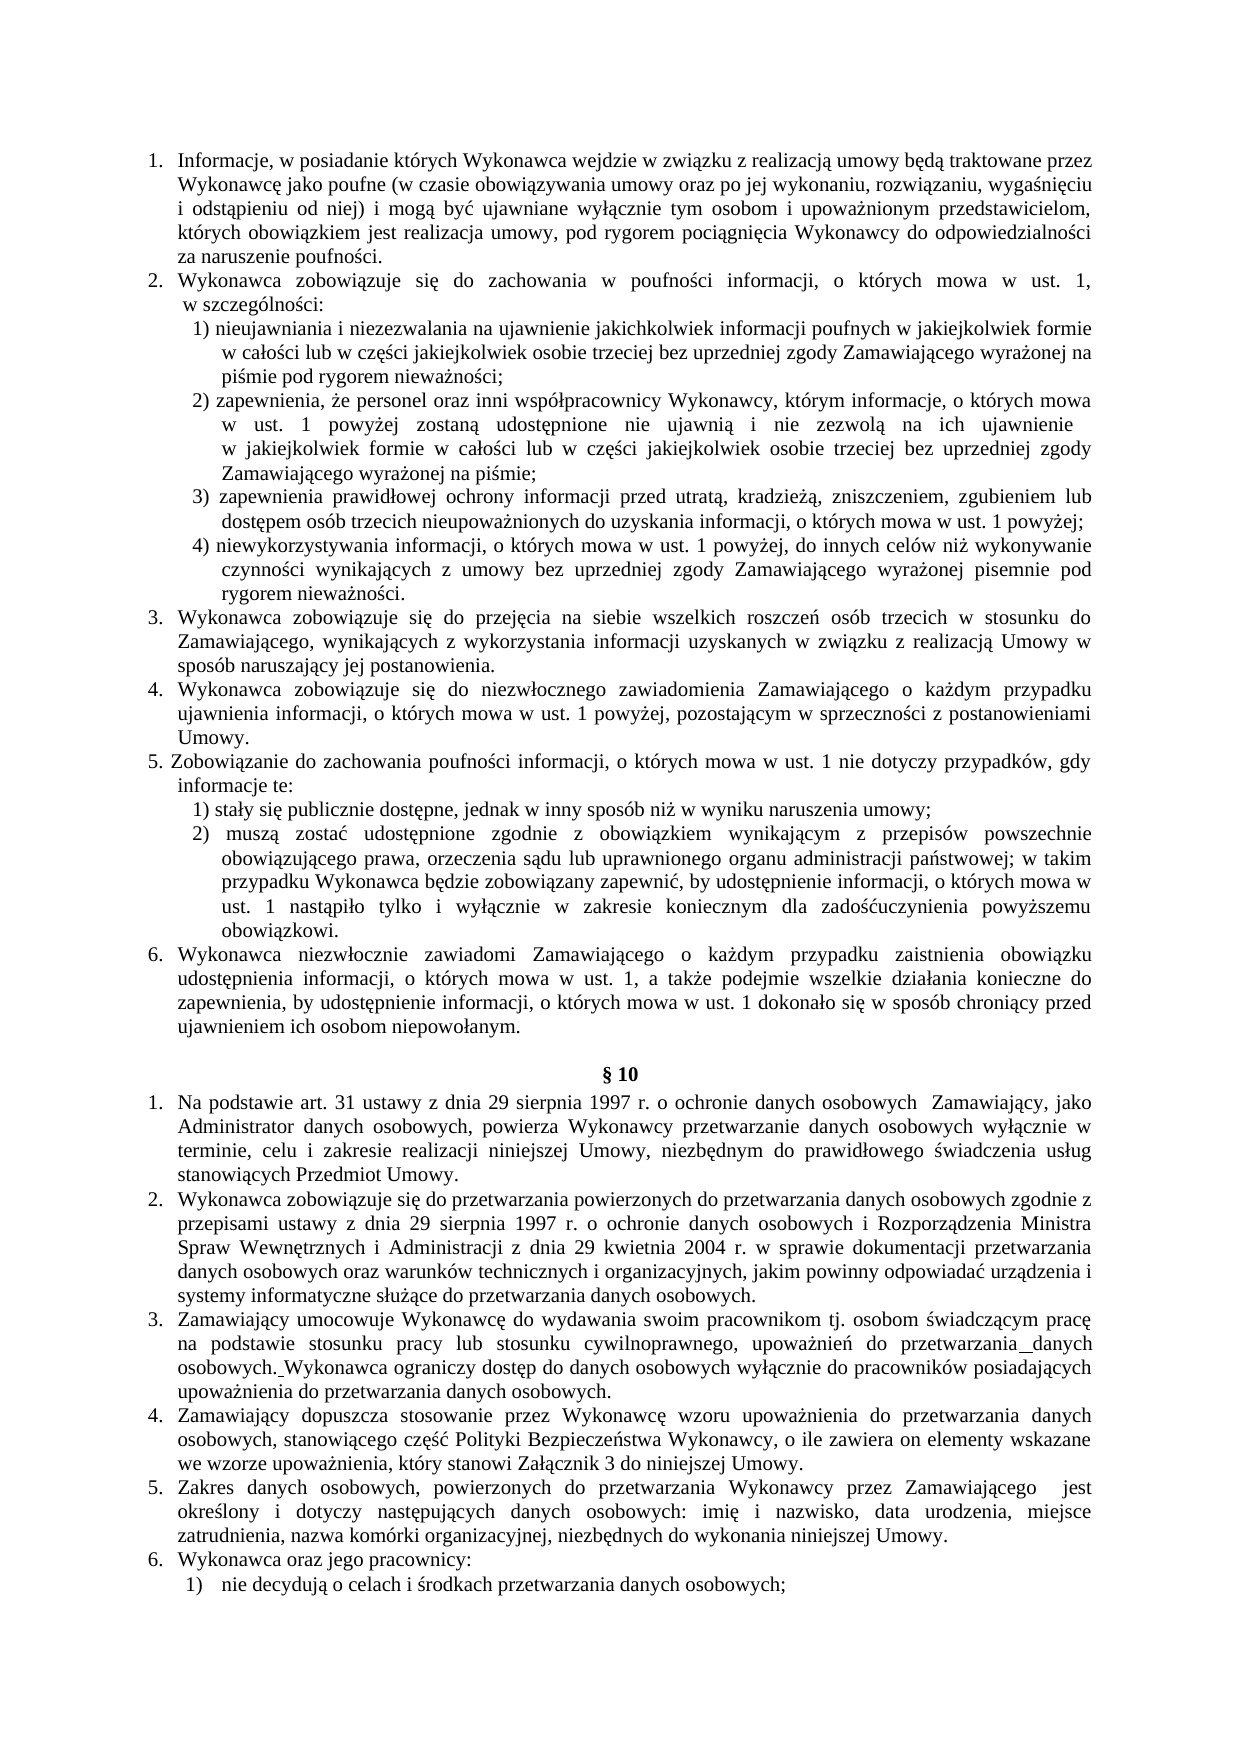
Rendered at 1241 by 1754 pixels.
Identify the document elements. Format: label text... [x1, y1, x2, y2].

text 1) stały się publicznie dostępne, jednak w inny sposób niż w wyniku naruszenia umowy; [192, 797, 1093, 821]
list Zamawiający umocowuje Wykonawcę do wydawania swoim pracownikom tj. osobom świadczącym pracę na podstawie stosunku pracy lub stosunku cywilnoprawnego, upoważnień do przetwarzania danych osobowych. Wykonawca ograniczy dostęp do danych osobowych wyłącznie do pracowników posiadających upoważnienia do przetwarzania danych osobowych. [148, 1307, 1093, 1403]
list Zamawiający dopuszcza stosowanie przez Wykonawcę wzoru upoważnienia do przetwarzania danych osobowych, stanowiącego część Polityki Bezpieczeństwa Wykonawcy, o ile zawiera on elementy wskazane we wzorze upoważnienia, który stanowi Załącznik 3 do niniejszej Umowy. [148, 1403, 1093, 1475]
list Wykonawca zobowiązuje się do przejęcia na siebie wszelkich roszczeń osób trzecich w stosunku do Zamawiającego, wynikających z wykorzystania informacji uzyskanych w związku z realizacją Umowy w sposób naruszający jej postanowienia. [148, 605, 1093, 677]
text 1) nieujawniania i niezezwalania na ujawnienie jakichkolwiek informacji poufnych w jakiejkolwiek formie w całości lub w części jakiejkolwiek osobie trzeciej bez uprzedniej zgody Zamawiającego wyrażonej na piśmie pod rygorem nieważności; [192, 316, 1093, 388]
text 2) muszą zostać udostępnione zgodnie z obowiązkiem wynikającym z przepisów powszechnie obowiązującego prawa, orzeczenia sądu lub uprawnionego organu administracji państwowej; w takim przypadku Wykonawca będzie zobowiązany zapewnić, by udostępnienie informacji, o których mowa w ust. 1 nastąpiło tylko i wyłącznie w zakresie koniecznym dla zadośćuczynienia powyższemu obowiązkowi. [192, 821, 1093, 942]
list nie decydują o celach i środkach przetwarzania danych osobowych; [185, 1571, 1093, 1596]
list Wykonawca niezwłocznie zawiadomi Zamawiającego o każdym przypadku zaistnienia obowiązku udostępnienia informacji, o których mowa w ust. 1, a także podejmie wszelkie działania konieczne do zapewnienia, by udostępnienie informacji, o których mowa w ust. 1 dokonało się w sposób chroniący przed ujawnieniem ich osobom niepowołanym. [148, 942, 1093, 1038]
text 2) zapewnienia, że personel oraz inni współpracownicy Wykonawcy, którym informacje, o których mowa w ust. 1 powyżej zostaną udostępnione nie ujawnią i nie zezwolą na ich ujawnienie w jakiejkolwiek formie w całości lub w części jakiejkolwiek osobie trzeciej bez uprzedniej zgody Zamawiającego wyrażonej na piśmie; [192, 388, 1093, 484]
text 3) zapewnienia prawidłowej ochrony informacji przed utratą, kradzieżą, zniszczeniem, zgubieniem lub dostępem osób trzecich nieupoważnionych do uzyskania informacji, o których mowa w ust. 1 powyżej; [192, 484, 1093, 533]
text § 10 [148, 1062, 1093, 1086]
list Na podstawie art. 31 ustawy z dnia 29 sierpnia 1997 r. o ochronie danych osobowych Zamawiający, jako Administrator danych osobowych, powierza Wykonawcy przetwarzanie danych osobowych wyłącznie w terminie, celu i zakresie realizacji niniejszej Umowy, niezbędnym do prawidłowego świadczenia usług stanowiących Przedmiot Umowy. [148, 1090, 1093, 1186]
list Informacje, w posiadanie których Wykonawca wejdzie w związku z realizacją umowy będą traktowane przez Wykonawcę jako poufne (w czasie obowiązywania umowy oraz po jej wykonaniu, rozwiązaniu, wygaśnięciu i odstąpieniu od niej) i mogą być ujawniane wyłącznie tym osobom i upoważnionym przedstawicielom, których obowiązkiem jest realizacja umowy, pod rygorem pociągnięcia Wykonawcy do odpowiedzialności za naruszenie poufności. [148, 148, 1093, 268]
text 4) niewykorzystywania informacji, o których mowa w ust. 1 powyżej, do innych celów niż wykonywanie czynności wynikających z umowy bez uprzedniej zgody Zamawiającego wyrażonej pisemnie pod rygorem nieważności. [192, 533, 1093, 605]
list Wykonawca zobowiązuje się do zachowania w poufności informacji, o których mowa w ust. 1, w szczególności: [148, 268, 1093, 316]
text 5. Zobowiązanie do zachowania poufności informacji, o których mowa w ust. 1 nie dotyczy przypadków, gdy informacje te: [148, 749, 1093, 797]
list Wykonawca zobowiązuje się do przetwarzania powierzonych do przetwarzania danych osobowych zgodnie z przepisami ustawy z dnia 29 sierpnia 1997 r. o ochronie danych osobowych i Rozporządzenia Ministra Spraw Wewnętrznych i Administracji z dnia 29 kwietnia 2004 r. w sprawie dokumentacji przetwarzania danych osobowych oraz warunków technicznych i organizacyjnych, jakim powinny odpowiadać urządzenia i systemy informatyczne służące do przetwarzania danych osobowych. [148, 1186, 1093, 1307]
list Wykonawca zobowiązuje się do niezwłocznego zawiadomienia Zamawiającego o każdym przypadku ujawnienia informacji, o których mowa w ust. 1 powyżej, pozostającym w sprzeczności z postanowieniami Umowy. [148, 677, 1093, 749]
list Wykonawca oraz jego pracownicy: [148, 1547, 1093, 1571]
list Zakres danych osobowych, powierzonych do przetwarzania Wykonawcy przez Zamawiającego jest określony i dotyczy następujących danych osobowych: imię i nazwisko, data urodzenia, miejsce zatrudnienia, nazwa komórki organizacyjnej, niezbędnych do wykonania niniejszej Umowy. [148, 1475, 1093, 1547]
